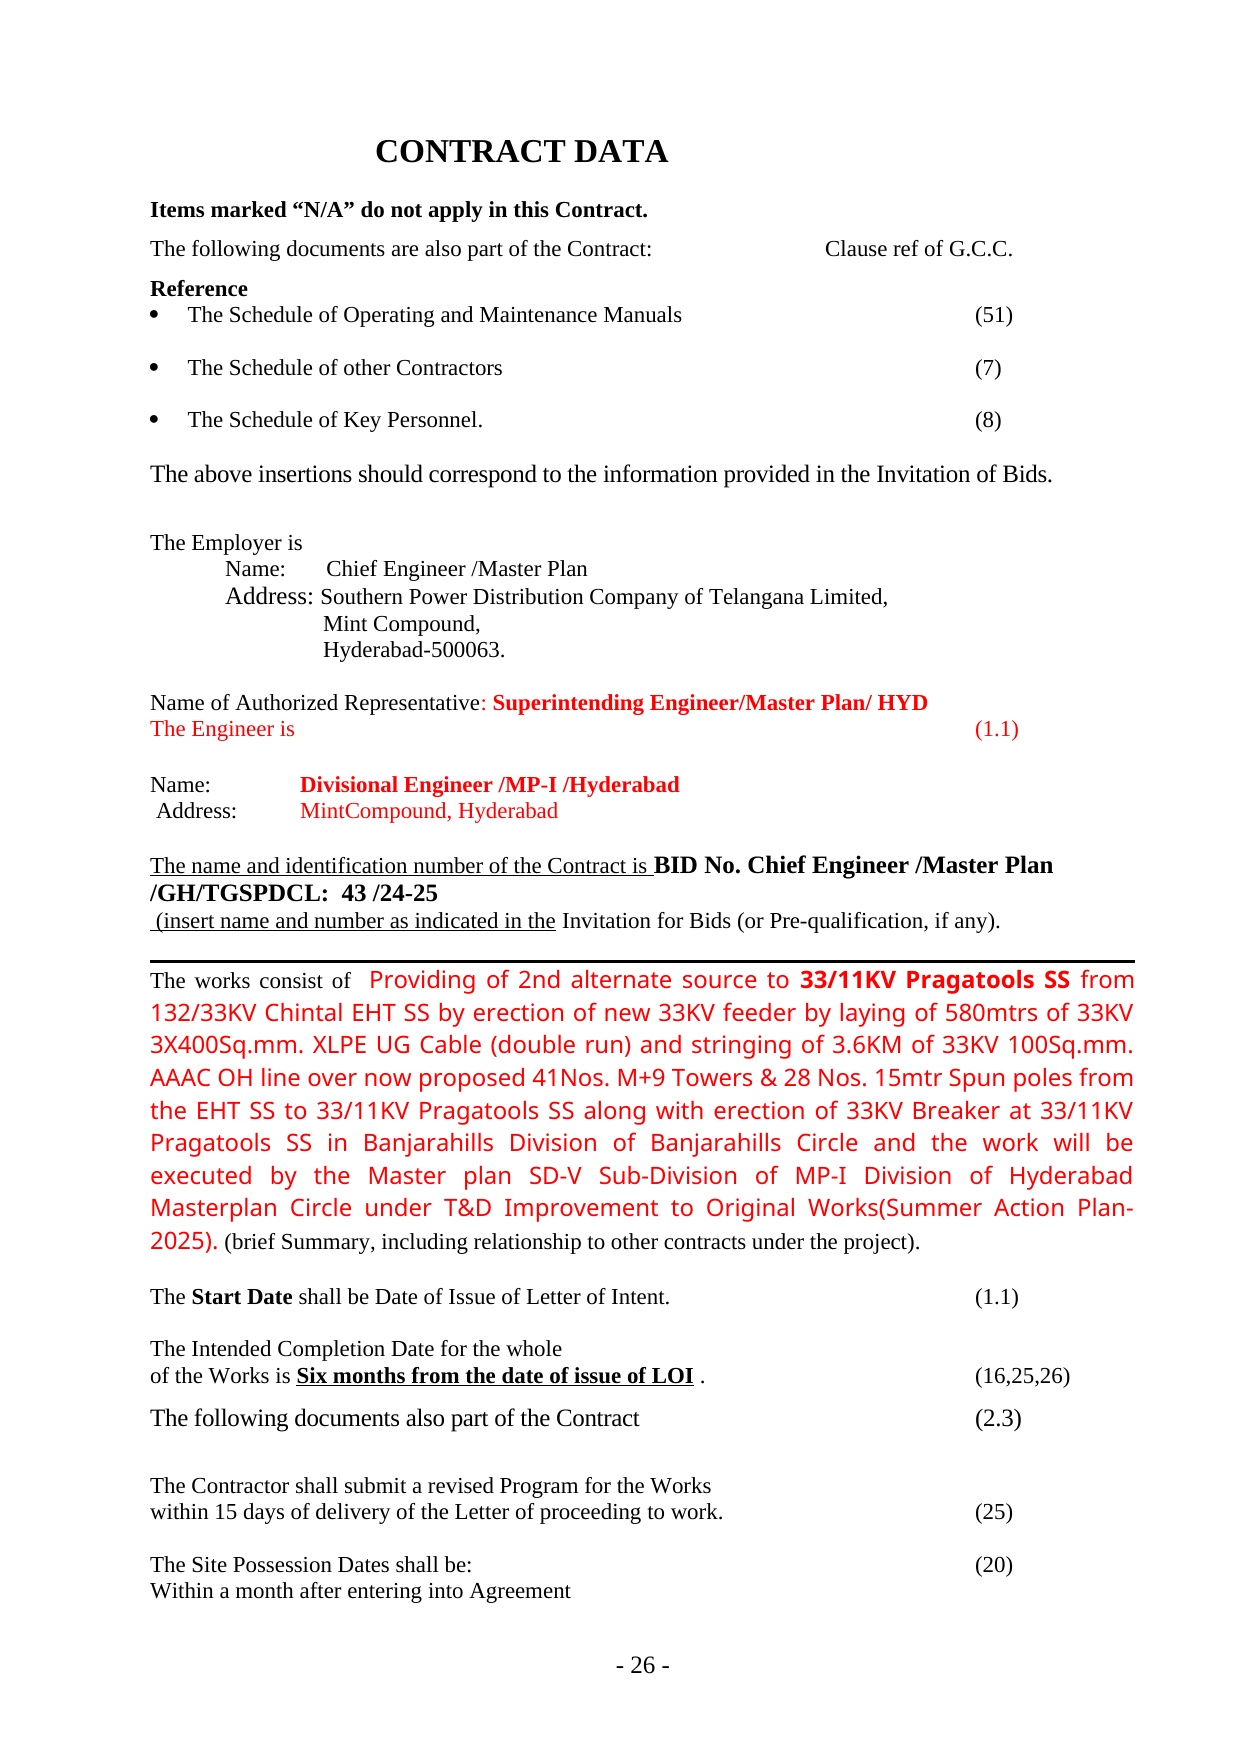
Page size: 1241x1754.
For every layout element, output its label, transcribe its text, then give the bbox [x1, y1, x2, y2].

text Hyderabad-500063. [300, 636, 1135, 663]
text The Engineer is (1.1) [150, 716, 1135, 742]
text Mint Compound, [300, 610, 1135, 636]
text The above insertions should correspond to the information provided in the Invitation of Bids. [150, 459, 1135, 488]
text Address: MintCompound, Hyderabad [150, 797, 1135, 823]
text The following documents also part of the Contract (2.3) [150, 1403, 1135, 1431]
text The Employer is [150, 529, 1135, 555]
list The Schedule of Operating and Maintenance Manuals (51) [150, 301, 1135, 327]
text The Intended Completion Date for the whole [150, 1336, 1135, 1362]
text Reference [150, 275, 1135, 301]
text Items marked “N/A” do not apply in this Contract. [150, 196, 1135, 222]
list The Schedule of other Contractors (7) [150, 354, 1135, 380]
text within 15 days of delivery of the Letter of proceeding to work. (25) [150, 1498, 1135, 1525]
text The Contractor shall submit a revised Program for the Works [150, 1472, 1135, 1498]
text Address: Southern Power Distribution Company of Telangana Limited, [225, 581, 1135, 610]
text Name of Authorized Representative: Superintending Engineer/Master Plan/ HYD [150, 689, 1135, 716]
text CONTRACT DATA [300, 131, 1135, 169]
text The works consist of Providing of 2nd alternate source to 33/11KV Pragatools SS from 132/33KV Chintal EHT SS by erection of new 33KV feeder by laying of 580mtrs of 33KV 3X400Sq.mm. XLPE UG Cable (double run) and stringing of 3.6KM of 33KV 100Sq.mm. AAAC OH line over now proposed 41Nos. M+9 Towers & 28 Nos. 15mtr Spun poles from the EHT SS to 33/11KV Pragatools SS along with erection of 33KV Breaker at 33/11KV Pragatools SS in Banjarahills Division of Banjarahills Circle and the work will be executed by the Master plan SD-V Sub-Division of MP-I Division of Hyderabad Masterplan Circle under T&D Improvement to Original Works(Summer Action Plan-2025). (brief Summary, including relationship to other contracts under the project). [150, 963, 1135, 1256]
text The name and identification number of the Contract is BID No. Chief Engineer /Master Plan /GH/TGSPDCL: 43 /24-25 [150, 850, 1135, 907]
text Name: Chief Engineer /Master Plan [150, 555, 1201, 581]
text The following documents are also part of the Contract: Clause ref of G.C.C. [150, 235, 1135, 262]
text Within a month after entering into Agreement [150, 1577, 1135, 1604]
text The Start Date shall be Date of Issue of Letter of Intent. (1.1) [150, 1283, 1135, 1309]
text of the Works is Six months from the date of issue of LOI . (16,25,26) [150, 1362, 1135, 1388]
text The Site Possession Dates shall be: (20) [150, 1551, 1135, 1577]
list The Schedule of Key Personnel. (8) [150, 406, 1135, 433]
text (insert name and number as indicated in the Invitation for Bids (or Pre-qualification, if any). [150, 907, 1135, 960]
text Name: Divisional Engineer /MP-I /Hyderabad [150, 771, 1135, 797]
